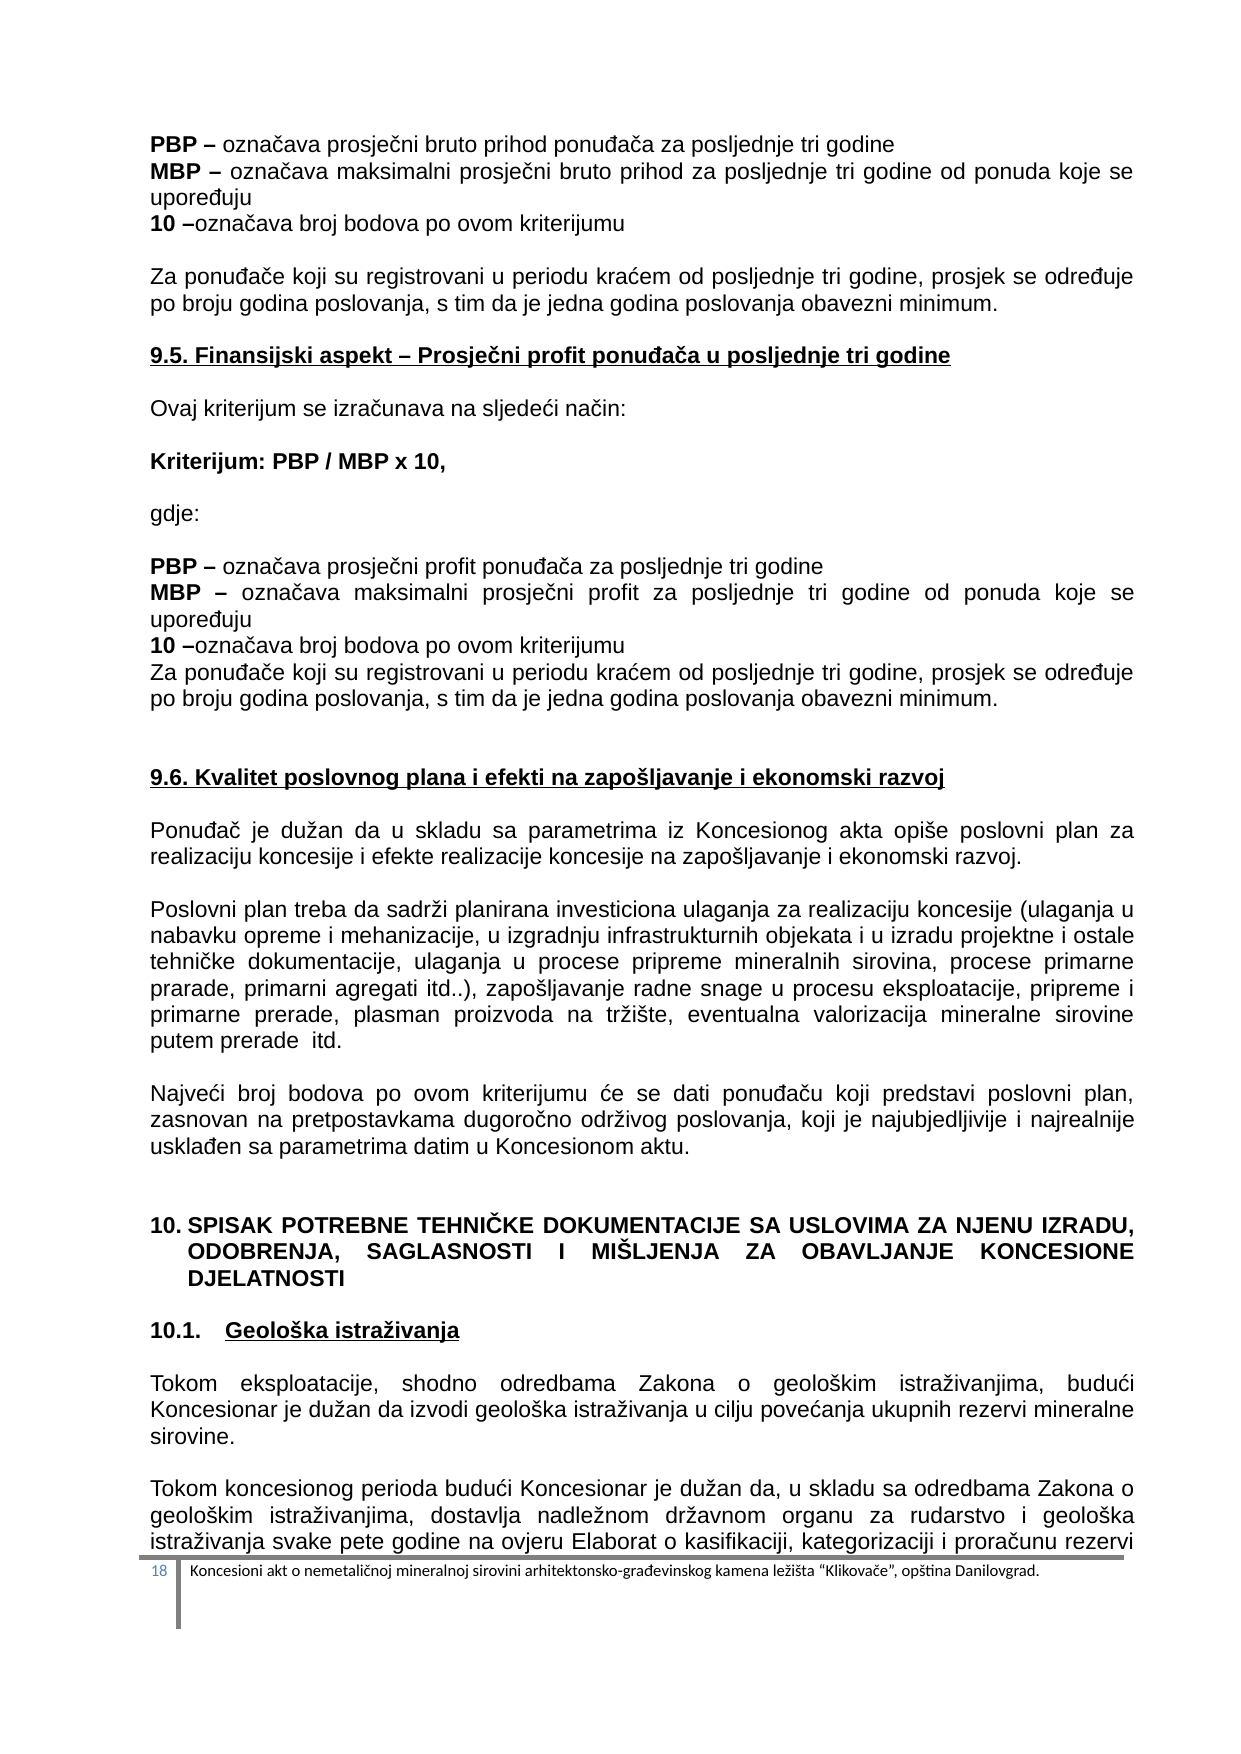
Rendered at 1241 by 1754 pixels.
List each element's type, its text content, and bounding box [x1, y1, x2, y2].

subtitle 9.5. Finansijski aspekt – Prosječni profit ponuđača u posljednje tri godine [150, 342, 1135, 368]
text Ovaj kriterijum se izračunava na sljedeći način: [150, 395, 1135, 421]
text Za ponuđače koji su registrovani u periodu kraćem od posljednje tri godine, prosjek se određuje po broju godina poslovanja, s tim da je jedna godina poslovanja obavezni minimum. [150, 658, 1135, 711]
subtitle Geološka istraživanja [150, 1317, 1135, 1344]
text Kriterijum: PBP / MBP x 10, [150, 448, 1135, 474]
text Ponuđač je dužan da u skladu sa parametrima iz Koncesionog akta opiše poslovni plan za realizaciju koncesije i efekte realizacije koncesije na zapošljavanje i ekonomski razvoj. [150, 817, 1135, 869]
text 10 –označava broj bodova po ovom kriterijumu [150, 632, 1135, 658]
text Poslovni plan treba da sadrži planirana investiciona ulaganja za realizaciju koncesije (ulaganja u nabavku opreme i mehanizacije, u izgradnju infrastrukturnih objekata i u izradu projektne i ostale tehničke dokumentacije, ulaganja u procese pripreme mineralnih sirovina, procese primarne prarade, primarni agregati itd..), zapošljavanje radne snage u procesu eksploatacije, pripreme i primarne prerade, plasman proizvoda na tržište, eventualna valorizacija mineralne sirovine putem prerade itd. [150, 896, 1135, 1054]
text Najveći broj bodova po ovom kriterijumu će se dati ponuđaču koji predstavi poslovni plan, zasnovan na pretpostavkama dugoročno održivog poslovanja, koji je najubjedljivije i najrealnije usklađen sa parametrima datim u Koncesionom aktu. [150, 1080, 1135, 1159]
text MBP – označava maksimalni prosječni profit za posljednje tri godine od ponuda koje se upoređuju [150, 579, 1135, 632]
subtitle SPISAK POTREBNE TEHNIČKE DOKUMENTACIJE SA USLOVIMA ZA NJENU IZRADU, ODOBRENJA, SAGLASNOSTI I MIŠLJENJA ZA OBAVLJANJE KONCESIONE DJELATNOSTI [150, 1212, 1135, 1291]
text PBP – označava prosječni profit ponuđača za posljednje tri godine [150, 553, 1135, 579]
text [150, 1475, 1135, 1554]
text Tokom eksploatacije, shodno odredbama Zakona o geološkim istraživanjima, budući Koncesionar je dužan da izvodi geološka istraživanja u cilju povećanja ukupnih rezervi mineralne sirovine. [150, 1370, 1135, 1449]
text MBP – označava maksimalni prosječni bruto prihod za posljednje tri godine od ponuda koje se upoređuju [150, 158, 1135, 210]
text gdje: [150, 500, 1135, 527]
subtitle 9.6. Kvalitet poslovnog plana i efekti na zapošljavanje i ekonomski razvoj [150, 764, 1135, 790]
text Za ponuđače koji su registrovani u periodu kraćem od posljednje tri godine, prosjek se određuje po broju godina poslovanja, s tim da je jedna godina poslovanja obavezni minimum. [150, 263, 1135, 316]
text PBP – označava prosječni bruto prihod ponuđača za posljednje tri godine [150, 131, 1135, 158]
text 10 –označava broj bodova po ovom kriterijumu [150, 210, 1135, 237]
